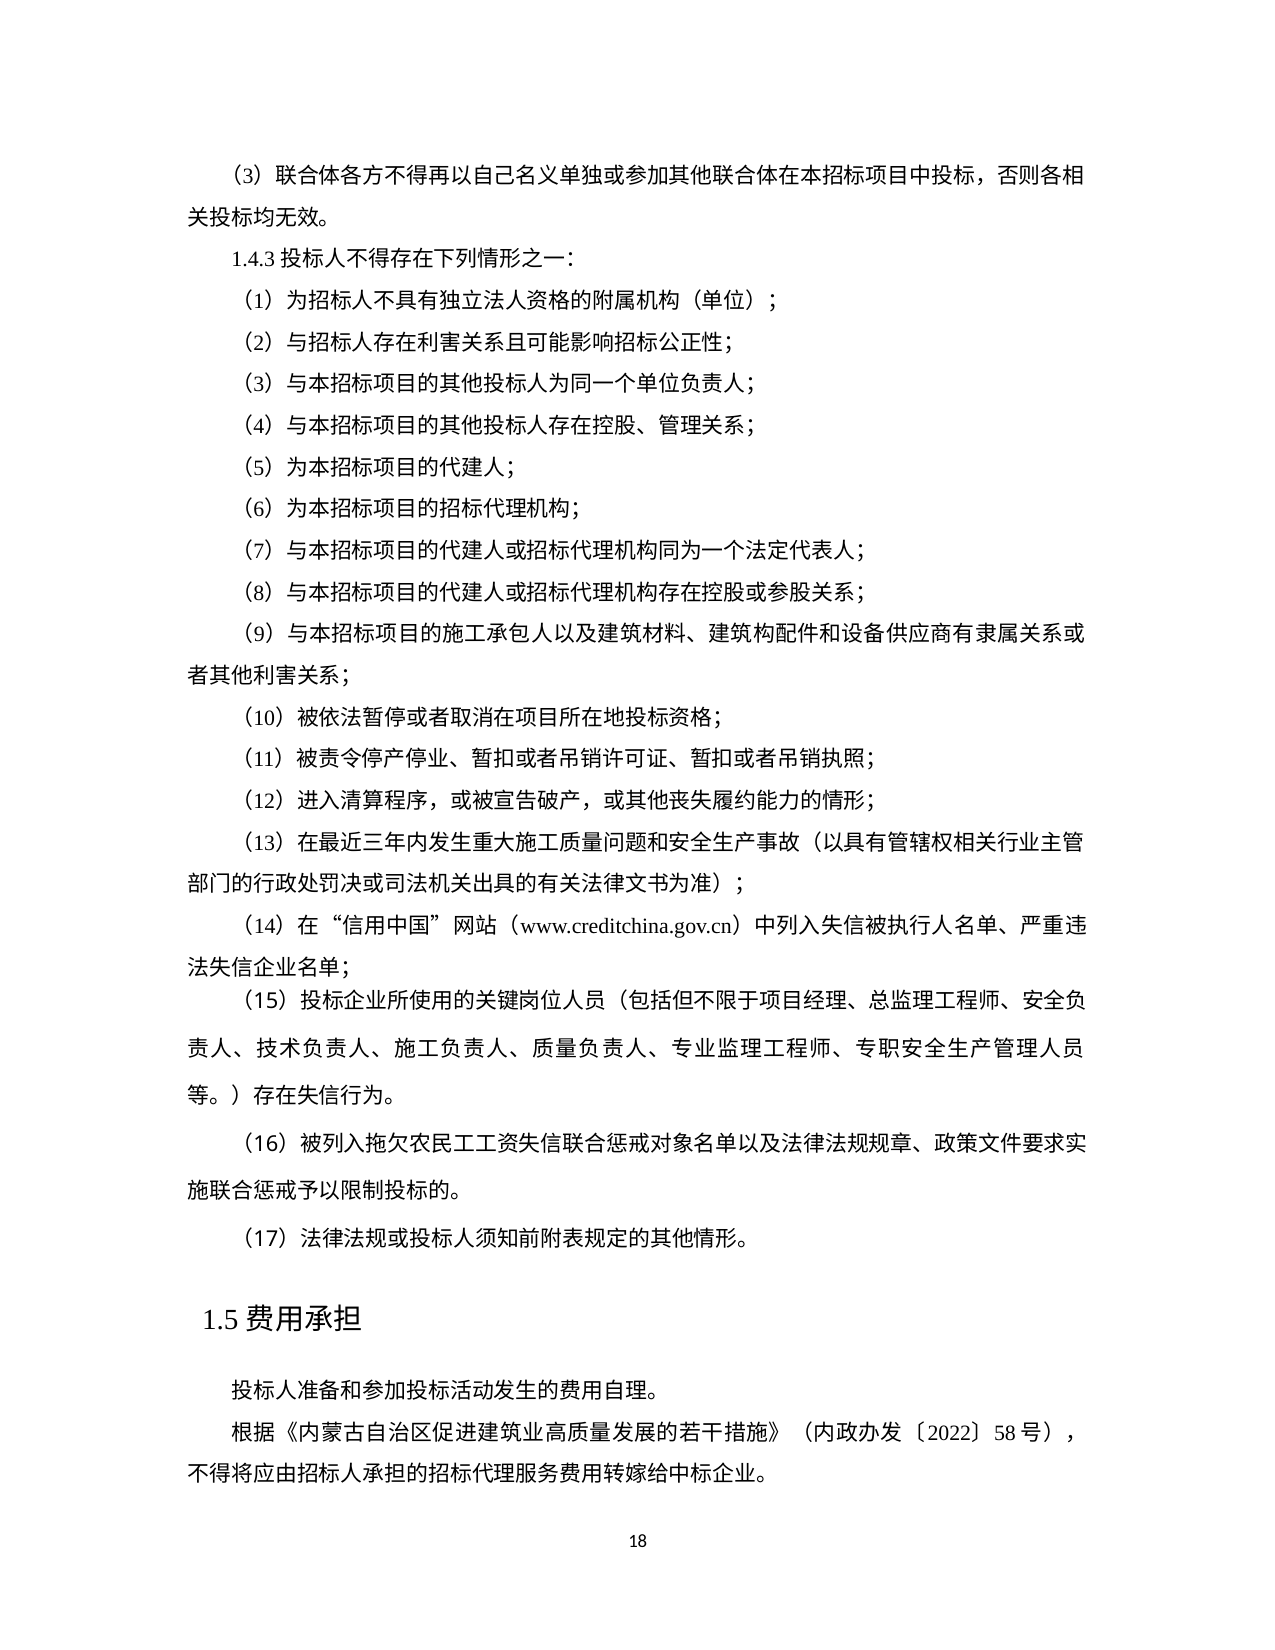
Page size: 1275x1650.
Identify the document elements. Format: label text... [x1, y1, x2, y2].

text （3）联合体各方不得再以自己名义单独或参加其他联合体在本招标项目中投标，否则各相关投标均无效。 [187, 150, 1087, 233]
subtitle 1.5 费用承担 [187, 1296, 1087, 1338]
text 投标人准备和参加投标活动发生的费用自理。 [187, 1365, 1087, 1407]
text 根据《内蒙古自治区促进建筑业高质量发展的若干措施》（内政办发〔2022〕58号），不得将应由招标人承担的招标代理服务费用转嫁给中标企业。 [187, 1407, 1087, 1490]
text （17）法律法规或投标人须知前附表规定的其他情形。 [187, 1221, 1087, 1253]
text （8）与本招标项目的代建人或招标代理机构存在控股或参股关系； [187, 567, 1087, 608]
text （1）为招标人不具有独立法人资格的附属机构（单位）； [187, 275, 1087, 317]
text （12）进入清算程序，或被宣告破产，或其他丧失履约能力的情形； [187, 775, 1087, 817]
text （14）在“信用中国”网站（www.creditchina.gov.cn）中列入失信被执行人名单、严重违法失信企业名单； [187, 900, 1087, 983]
list （15）投标企业所使用的关键岗位人员（包括但不限于项目经理、总监理工程师、安全负责人、技术负责人、施工负责人、质量负责人、专业监理工程师、专职安全生产管理人员等。）存在失信行为。 [187, 983, 1087, 1110]
text （9）与本招标项目的施工承包人以及建筑材料、建筑构配件和设备供应商有隶属关系或者其他利害关系； [187, 608, 1087, 692]
text （13）在最近三年内发生重大施工质量问题和安全生产事故（以具有管辖权相关行业主管部门的行政处罚决或司法机关出具的有关法律文书为准）； [187, 817, 1087, 900]
text （11）被责令停产停业、暂扣或者吊销许可证、暂扣或者吊销执照； [187, 733, 1087, 775]
text （4）与本招标项目的其他投标人存在控股、管理关系； [187, 400, 1087, 442]
text （2）与招标人存在利害关系且可能影响招标公正性； [187, 317, 1087, 358]
text 1.4.3 投标人不得存在下列情形之一： [187, 233, 1087, 275]
text （16）被列入拖欠农民工工资失信联合惩戒对象名单以及法律法规规章、政策文件要求实施联合惩戒予以限制投标的。 [187, 1126, 1087, 1205]
text （6）为本招标项目的招标代理机构； [187, 483, 1087, 525]
text （5）为本招标项目的代建人； [187, 442, 1087, 483]
text （7）与本招标项目的代建人或招标代理机构同为一个法定代表人； [187, 525, 1087, 567]
text （10）被依法暂停或者取消在项目所在地投标资格； [187, 692, 1087, 733]
text （3）与本招标项目的其他投标人为同一个单位负责人； [187, 358, 1087, 400]
